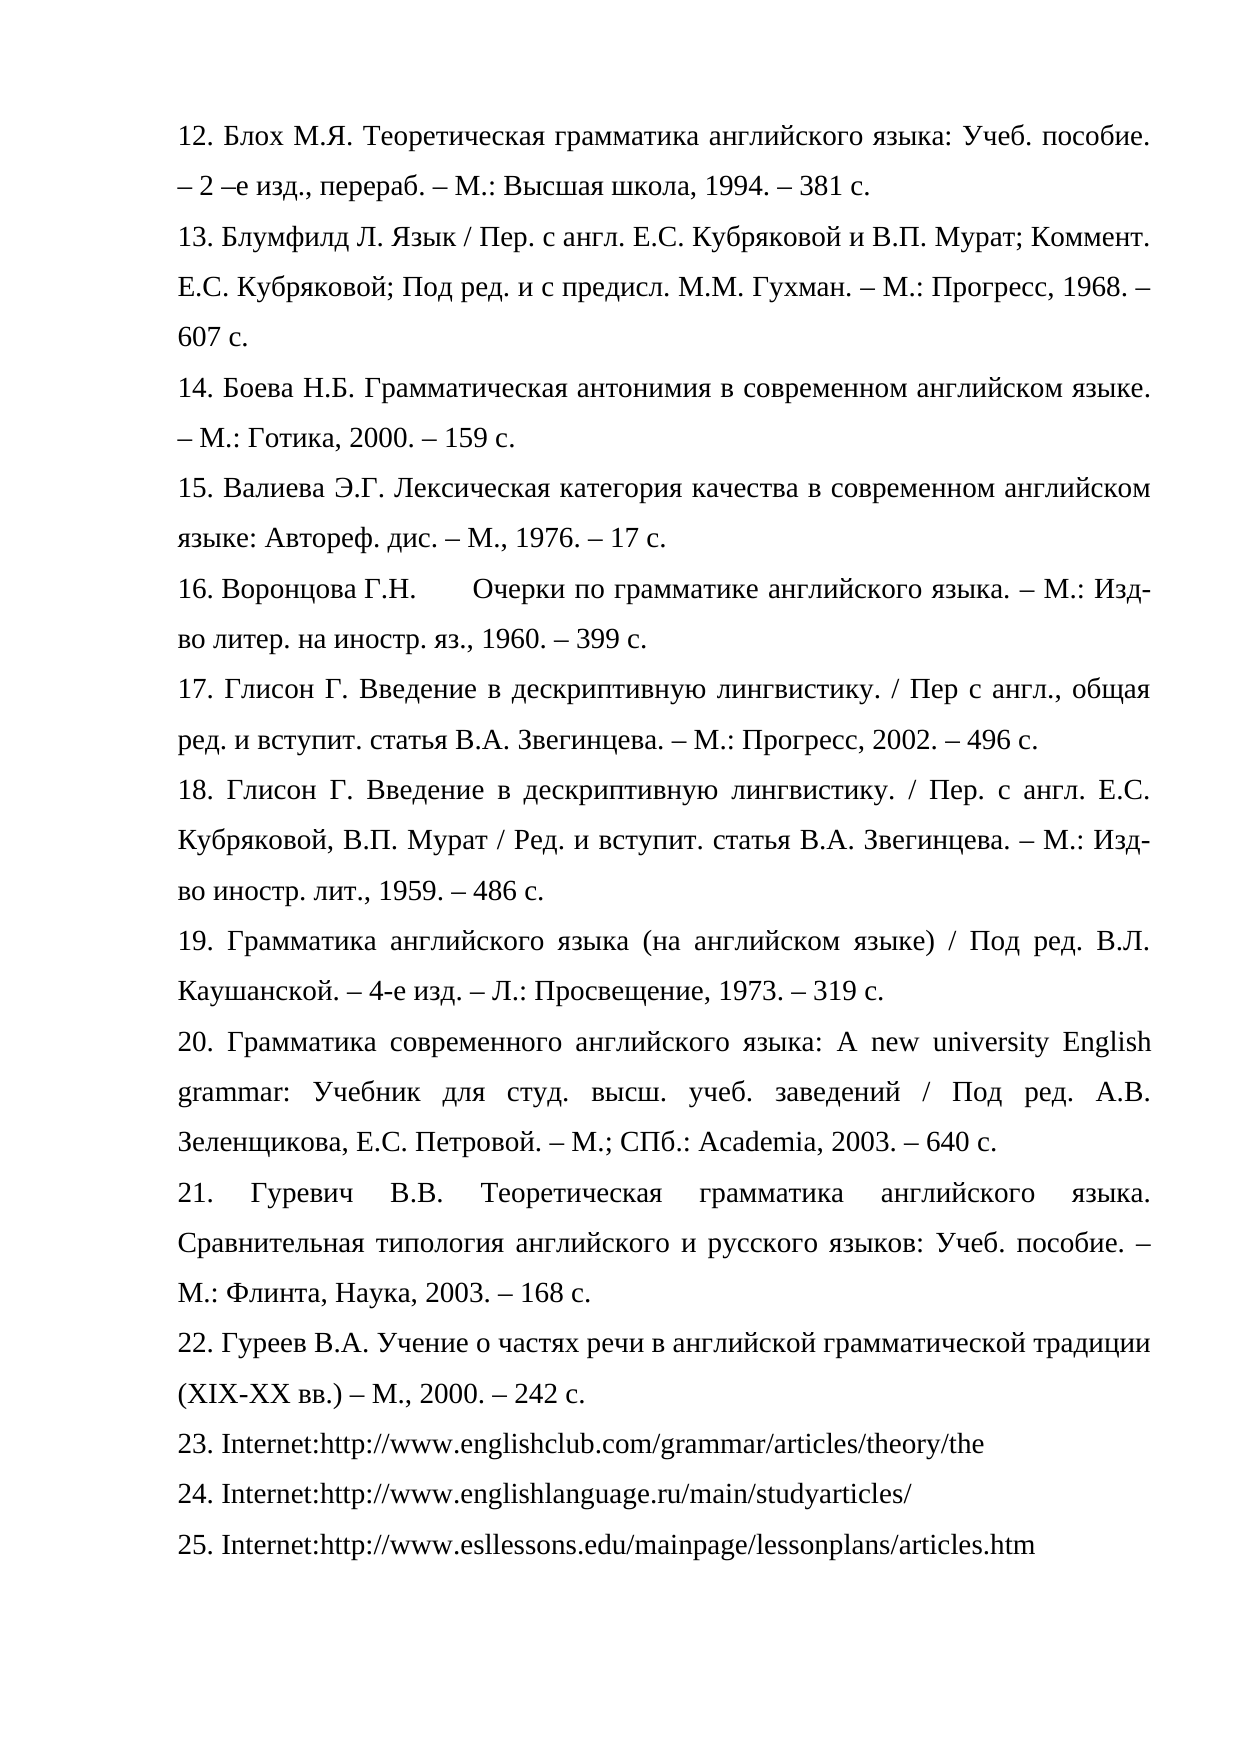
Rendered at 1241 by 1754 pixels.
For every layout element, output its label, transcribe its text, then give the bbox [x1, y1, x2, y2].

text 19. Грамматика английского языка (на английском языке) / Под ред. В.Л. Каушанской. – 4-е изд. – Л.: Просвещение, 1973. – 319 с. [177, 923, 1152, 1007]
text 16. Воронцова Г.Н. Очерки по грамматике английского языка. – М.: Изд-во литер. на иностр. яз., 1960. – 399 с. [177, 571, 1152, 655]
text 13. Блумфилд Л. Язык / Пер. с англ. Е.С. Кубряковой и В.П. Мурат; Коммент. Е.С. Кубряковой; Под ред. и с предисл. М.М. Гухман. – М.: Прогресс, 1968. – 607 с. [177, 219, 1152, 353]
text 15. Валиева Э.Г. Лексическая категория качества в современном английском языке: Автореф. дис. – М., 1976. – 17 с. [177, 470, 1152, 554]
text 20. Грамматика современного английского языка: A new university English grammar: Учебник для студ. высш. учеб. заведений / Под ред. А.В. Зеленщикова, Е.С. Петровой. – М.; СПб.: Academia, 2003. – 640 с. [177, 1024, 1152, 1158]
text 24. Internet:http://www.englishlanguage.ru/main/studyarticles/ [177, 1477, 1152, 1510]
text 22. Гуреев В.А. Учение о частях речи в английской грамматической традиции (XIX-XX вв.) – М., 2000. – 242 с. [177, 1326, 1152, 1409]
text 14. Боева Н.Б. Грамматическая антонимия в современном английском языке. – М.: Готика, 2000. – 159 с. [177, 370, 1152, 453]
text 17. Глисон Г. Введение в дескриптивную лингвистику. / Пер с англ., общая ред. и вступит. статья В.А. Звегинцева. – М.: Прогресс, 2002. – 496 с. [177, 672, 1152, 755]
text 25. Internet:http://www.esllessons.edu/mainpage/lessonplans/articles.htm [177, 1527, 1152, 1560]
text 23. Internet:http://www.englishclub.com/grammar/articles/theory/the [177, 1426, 1152, 1460]
text 21. Гуревич В.В. Теоретическая грамматика английского языка. Сравнительная типология английского и русского языков: Учеб. пособие. – М.: Флинта, Наука, 2003. – 168 с. [177, 1175, 1152, 1309]
text 18. Глисон Г. Введение в дескриптивную лингвистику. / Пер. с англ. Е.С. Кубряковой, В.П. Мурат / Ред. и вступит. статья В.А. Звегинцева. – М.: Изд-во иностр. лит., 1959. – 486 с. [177, 772, 1152, 906]
text 12. Блох М.Я. Теоретическая грамматика английского языка: Учеб. пособие. – 2 –е изд., перераб. – М.: Высшая школа, 1994. – 381 с. [177, 118, 1152, 202]
